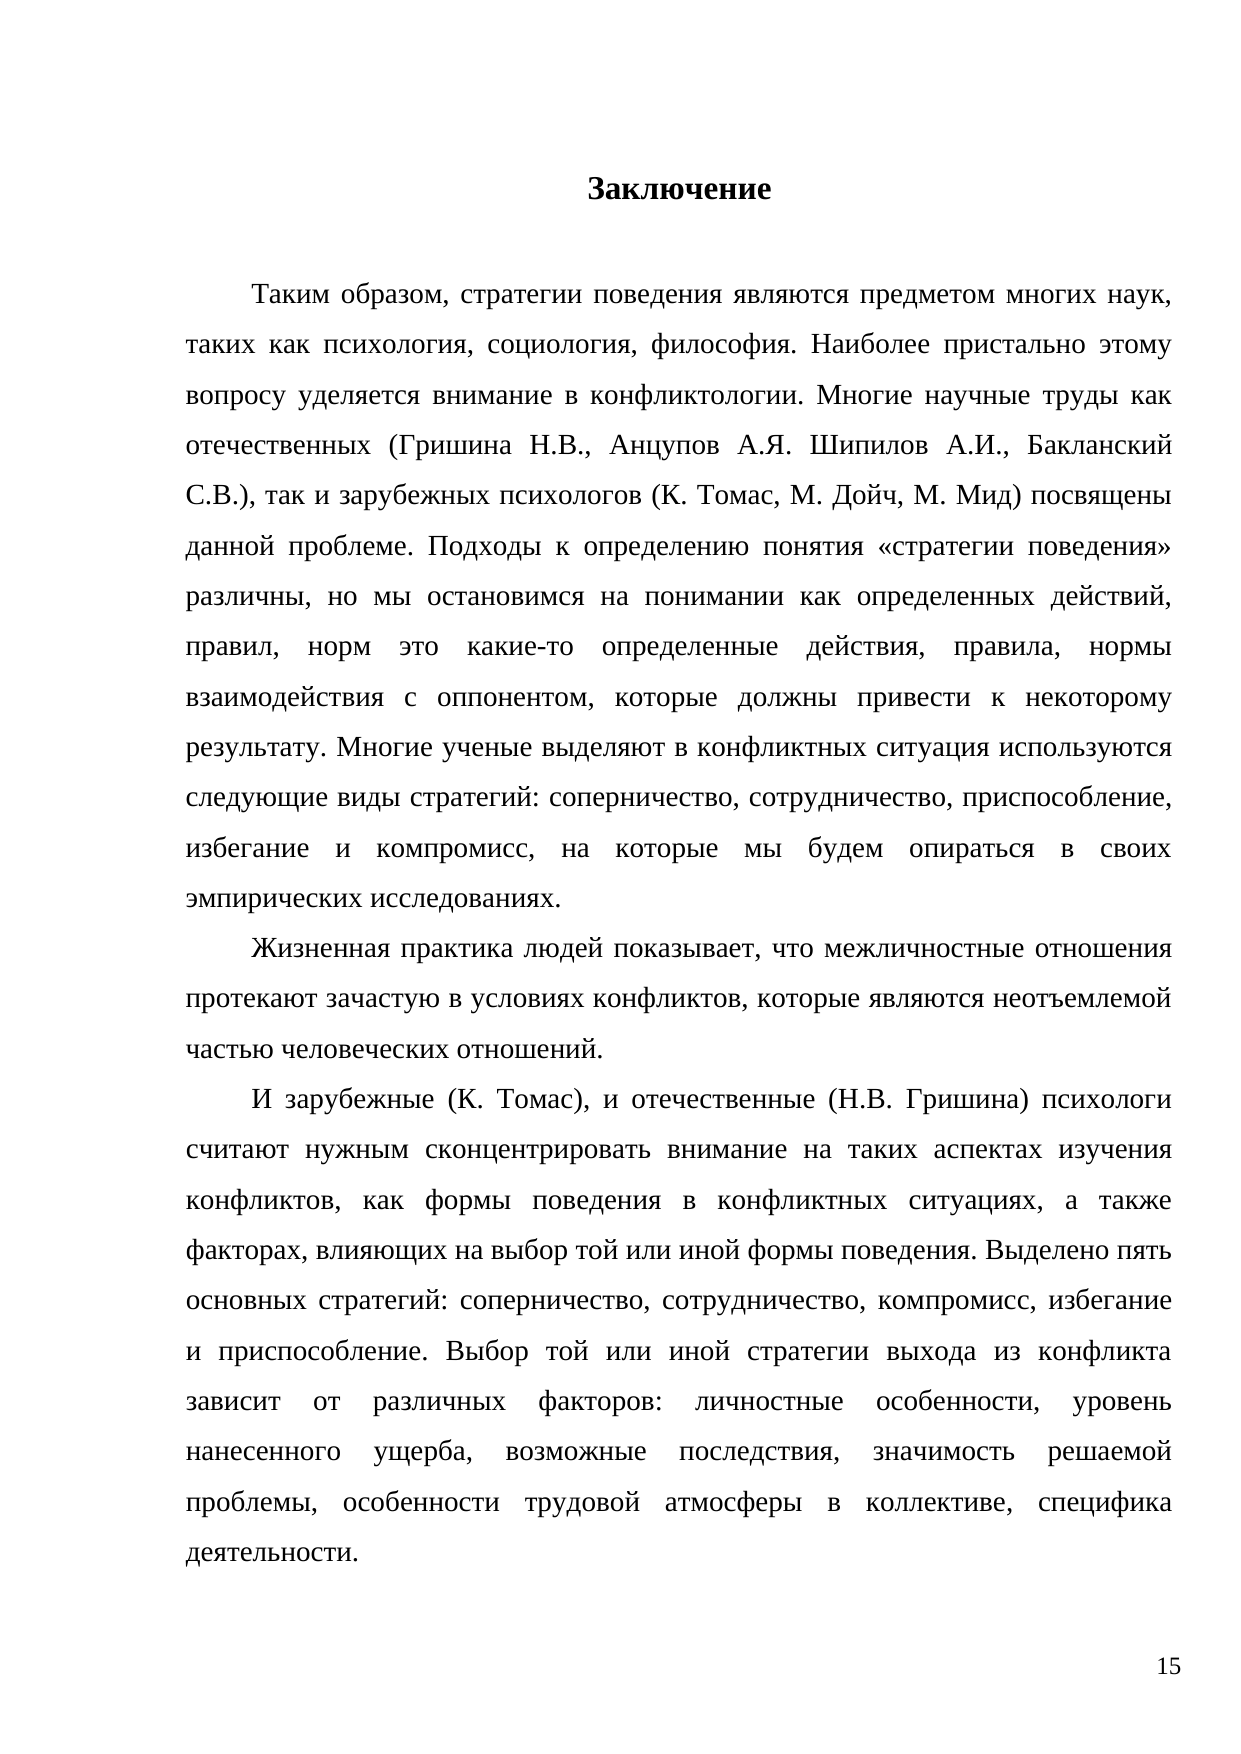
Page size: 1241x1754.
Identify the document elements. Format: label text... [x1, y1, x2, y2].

text И зарубежные (К. Томас), и отечественные (Н.В. Гришина) психологи считают нужным сконцентрировать внимание на таких аспектах изучения конфликтов, как формы поведения в конфликтных ситуациях, а также факторах, влияющих на выбор той или иной формы поведения. Выделено пять основных стратегий: соперничество, сотрудничество, компромисс, избегание и приспособление. Выбор той или иной стратегии выхода из конфликта зависит от различных факторов: личностные особенности, уровень нанесенного ущерба, возможные последствия, значимость решаемой проблемы, особенности трудовой атмосферы в коллективе, специфика деятельности. [186, 1081, 1173, 1568]
text Заключение [185, 168, 1173, 207]
text Таким образом, стратегии поведения являются предметом многих наук, таких как психология, социология, философия. Наиболее пристально этому вопросу уделяется внимание в конфликтологии. Многие научные труды как отечественных (Гришина Н.В., Анцупов А.Я. Шипилов А.И., Бакланский С.В.), так и зарубежных психологов (К. Томас, М. Дойч, М. Мид) посвящены данной проблеме. Подходы к определению понятия «стратегии поведения» различны, но мы остановимся на понимании как определенных действий, правил, норм это какие-то определенные действия, правила, нормы взаимодействия с оппонентом, которые должны привести к некоторому результату. Многие ученые выделяют в конфликтных ситуация используются следующие виды стратегий: соперничество, сотрудничество, приспособление, избегание и компромисс, на которые мы будем опираться в своих эмпирических исследованиях. [185, 276, 1173, 913]
text Жизненная практика людей показывает, что межличностные отношения протекают зачастую в условиях конфликтов, которые являются неотъемлемой частью человеческих отношений. [185, 930, 1173, 1064]
